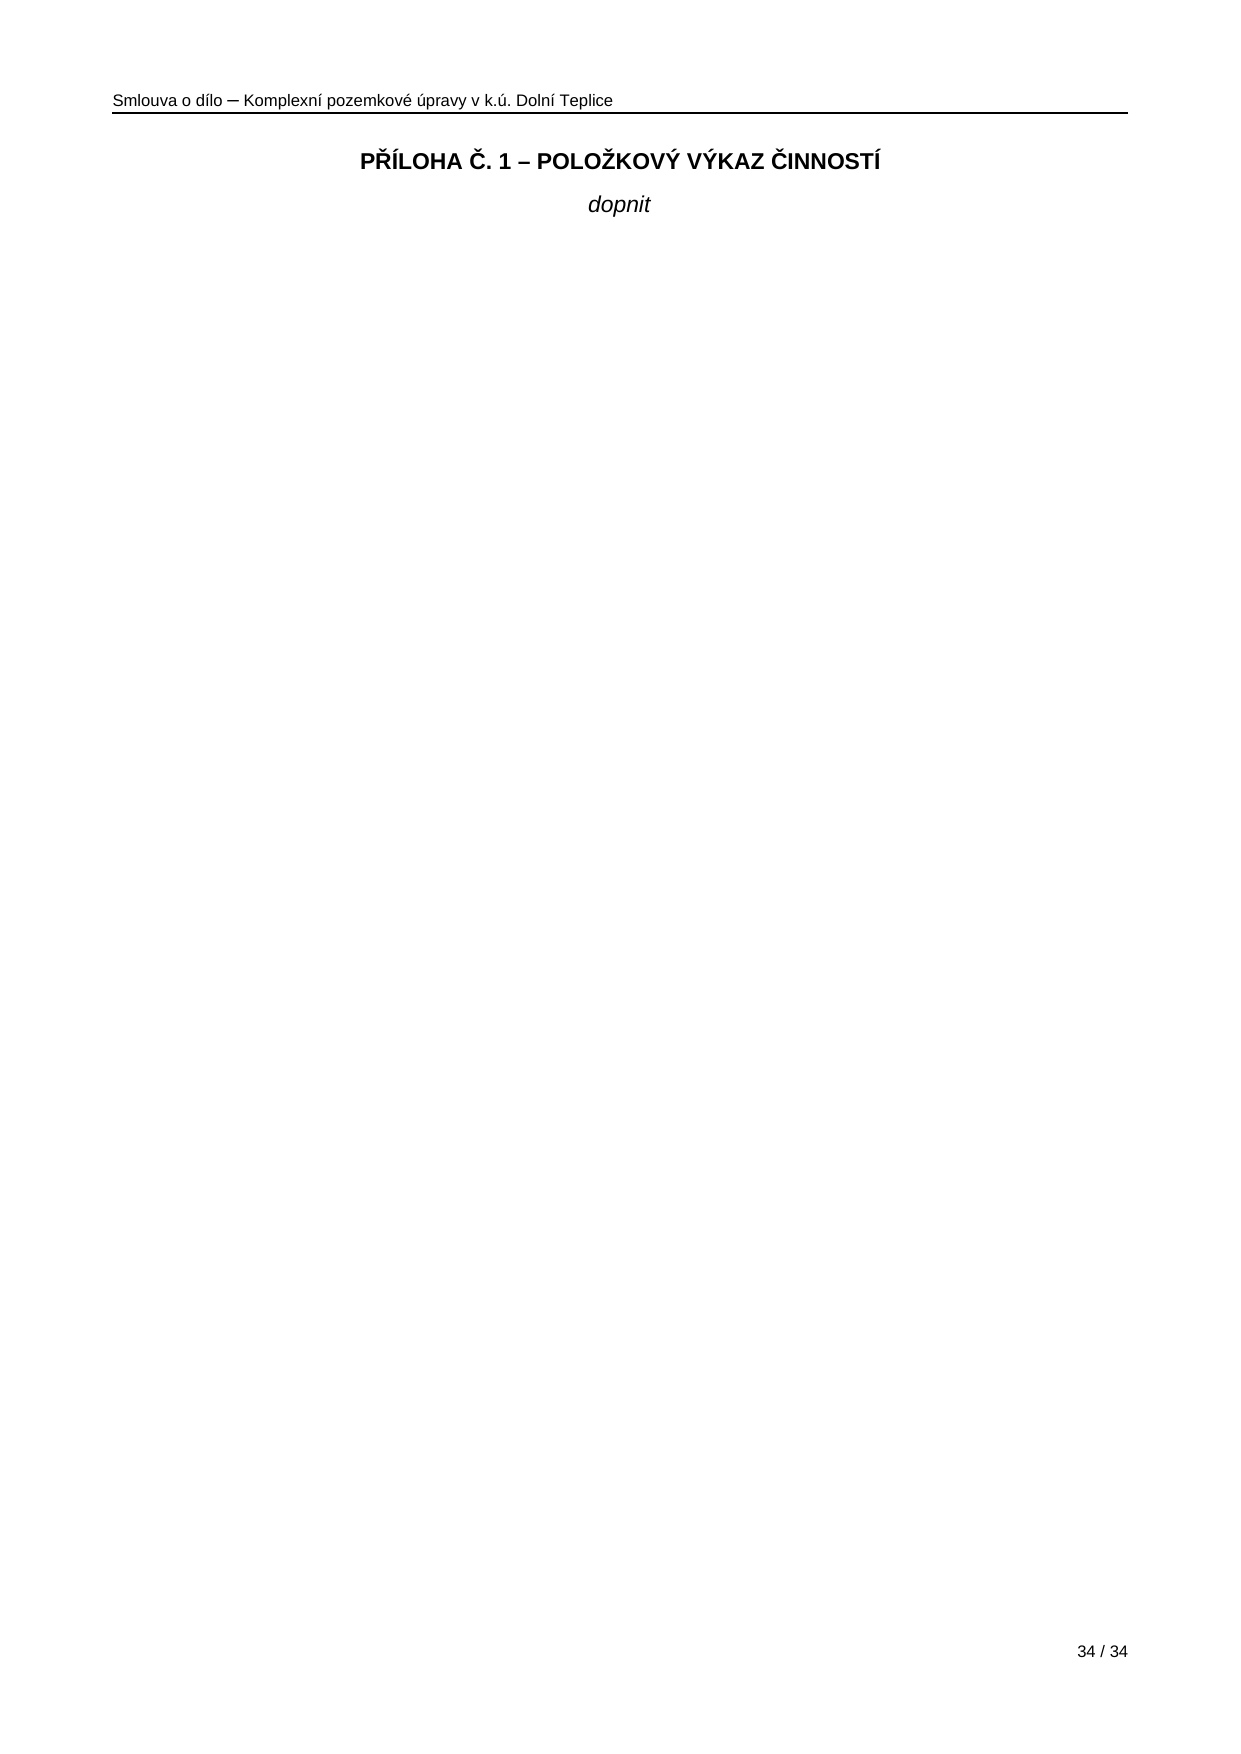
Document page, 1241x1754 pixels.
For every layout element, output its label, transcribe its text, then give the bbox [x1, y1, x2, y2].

text dopnit [112, 191, 1128, 217]
text Příloha č. 1 – Položkový výkaz Činností [112, 148, 1128, 174]
